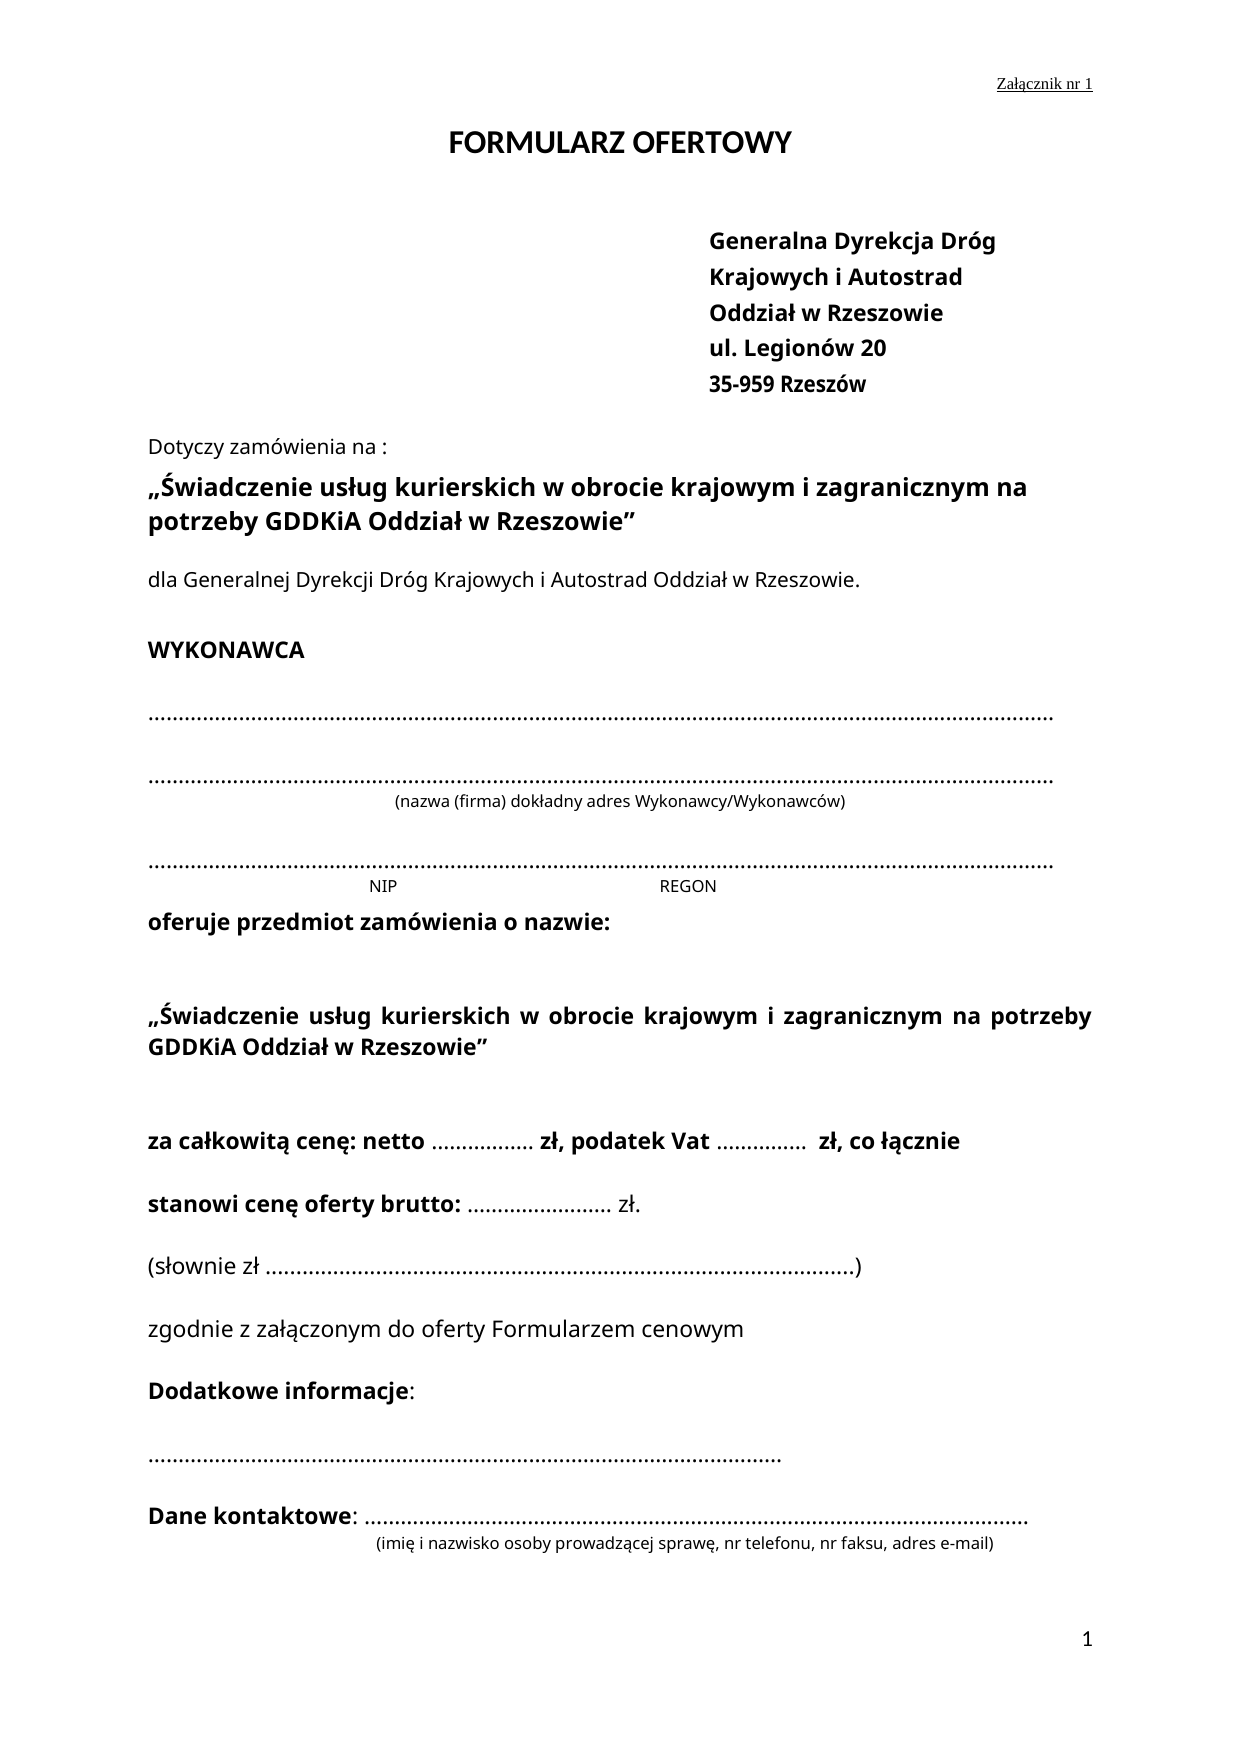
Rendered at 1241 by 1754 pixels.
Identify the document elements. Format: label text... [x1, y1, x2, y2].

text „Świadczenie usług kurierskich w obrocie krajowym i zagranicznym na potrzeby GDDKiA Oddział w Rzeszowie” [148, 469, 1092, 537]
text „Świadczenie usług kurierskich w obrocie krajowym i zagranicznym na potrzeby GDDKiA Oddział w Rzeszowie” [148, 1000, 1092, 1063]
text Dotyczy zamówienia na : [148, 432, 1092, 461]
text zgodnie z załączonym do oferty Formularzem cenowym [148, 1313, 1092, 1344]
text (nazwa (firma) dokładny adres Wykonawcy/Wykonawców) [148, 790, 1092, 813]
text FORMULARZ OFERTOWY [148, 121, 1092, 162]
text dla Generalnej Dyrekcji Dróg Krajowych i Autostrad Oddział w Rzeszowie. [148, 565, 1092, 594]
text Dodatkowe informacje: [148, 1375, 1092, 1406]
text Dane kontaktowe: …………………………………………………………..…………………………………… [148, 1500, 1092, 1531]
text …………………………………………………………………………………………… [148, 1438, 1092, 1469]
text WYKONAWCA [148, 634, 1092, 665]
text stanowi cenę oferty brutto: …………………… zł. [148, 1188, 1092, 1219]
text ul. Legionów 20 [709, 332, 1092, 364]
text NIP REGON [295, 875, 1092, 898]
text (imię i nazwisko osoby prowadzącej sprawę, nr telefonu, nr faksu, adres e-mail) [354, 1531, 1092, 1554]
text …………………………………………………………………………………………………………………………………… [148, 759, 1092, 790]
text (słownie zł ................................................................................................) [148, 1250, 1092, 1281]
text …………………………………………………………………………………………………………………………………… [148, 844, 1092, 875]
text 35-959 Rzeszów [709, 368, 1092, 399]
text Krajowych i Autostrad [709, 261, 1092, 292]
text Generalna Dyrekcja Dróg [709, 224, 1092, 256]
text oferuje przedmiot zamówienia o nazwie: [148, 906, 1092, 938]
text Oddział w Rzeszowie [709, 296, 1092, 328]
text za całkowitą cenę: netto …………….. zł, podatek Vat …………… zł, co łącznie [148, 1125, 1092, 1156]
text …………………………………………………………………………………………………………………………………… [148, 696, 1092, 727]
